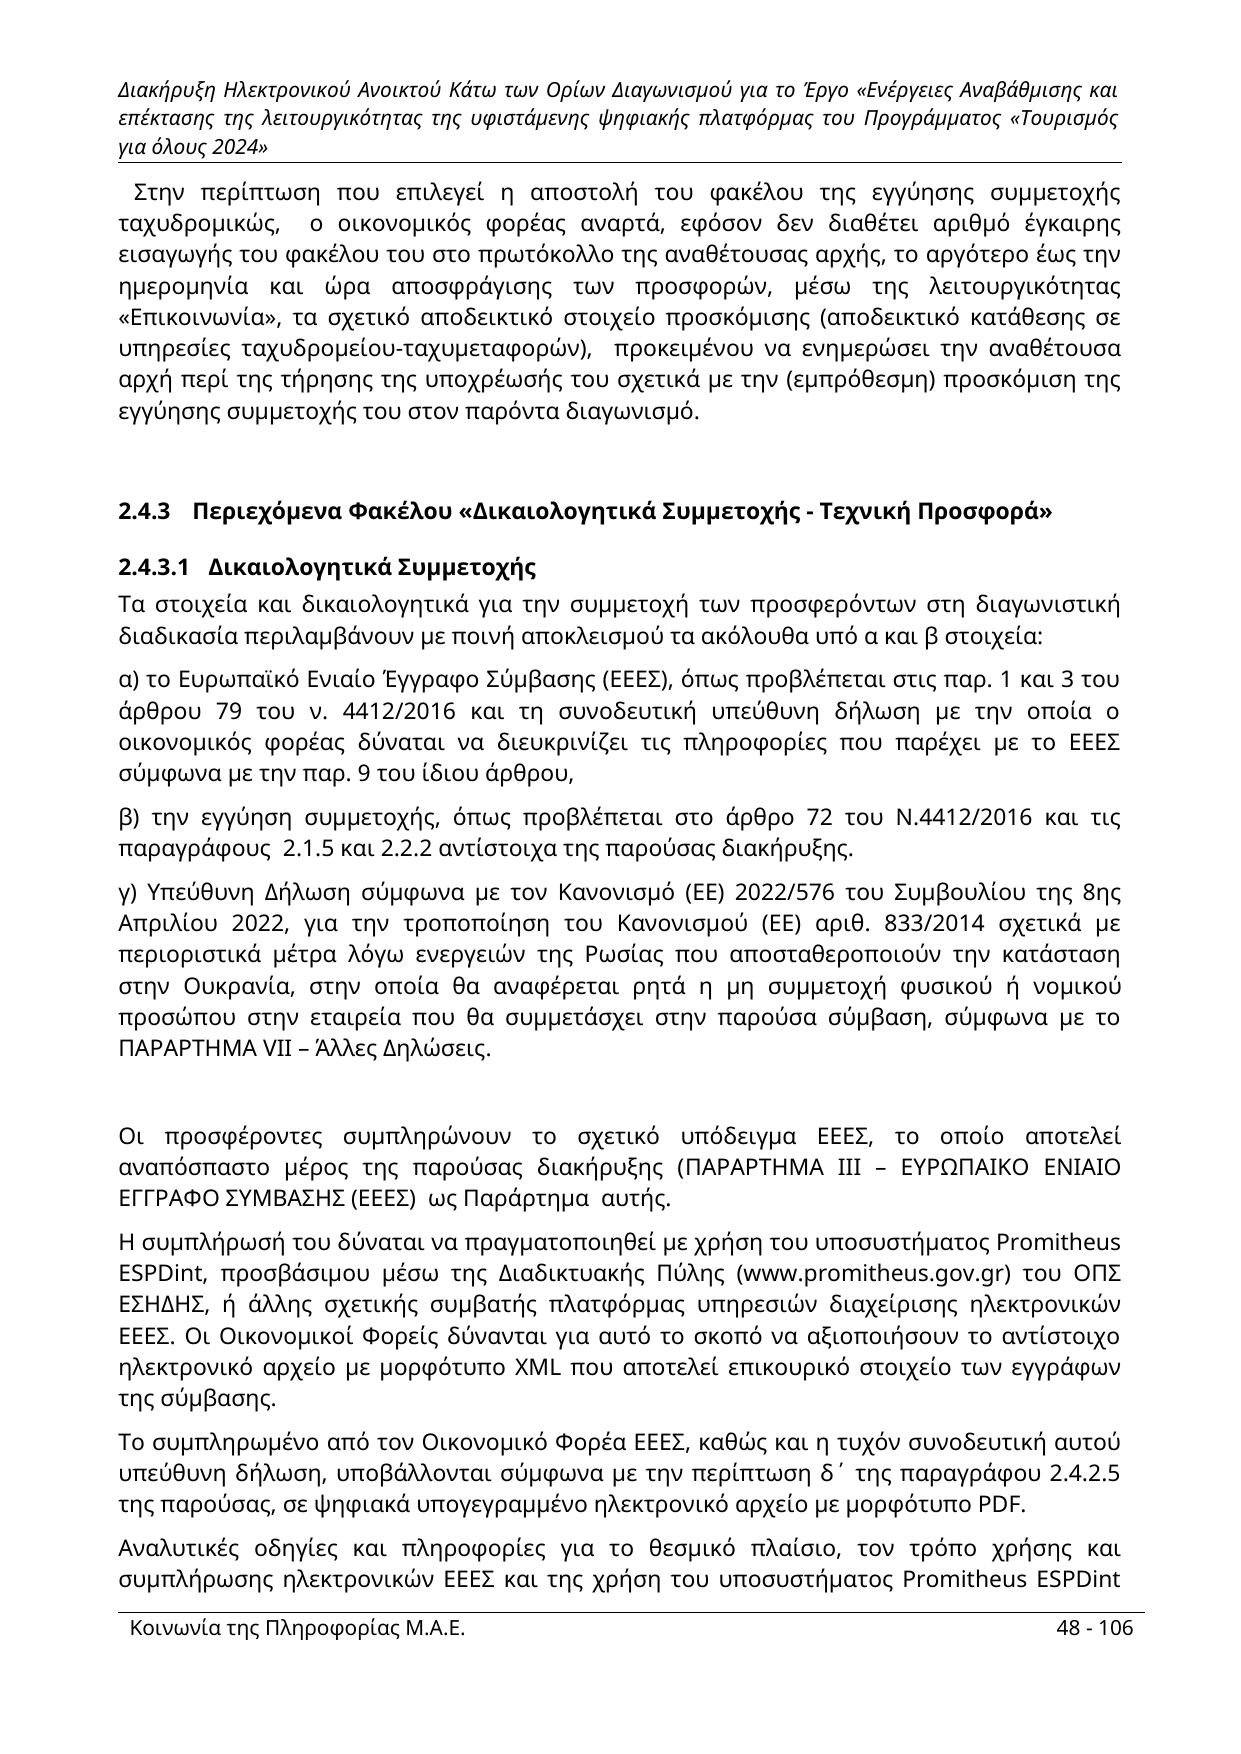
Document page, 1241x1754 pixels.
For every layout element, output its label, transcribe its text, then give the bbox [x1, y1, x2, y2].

subtitle Περιεχόμενα Φακέλου «Δικαιολογητικά Συμμετοχής - Τεχνική Προσφορά» [118, 495, 1122, 526]
subtitle Δικαιολογητικά Συμμετοχής [118, 551, 1122, 582]
text Η συμπλήρωσή του δύναται να πραγματοποιηθεί με χρήση του υποσυστήματος Promitheus ESPDint, προσβάσιμου μέσω της Διαδικτυακής Πύλης (www.promitheus.gov.gr) του ΟΠΣ ΕΣΗΔΗΣ, ή άλλης σχετικής συμβατής πλατφόρμας υπηρεσιών διαχείρισης ηλεκτρονικών ΕΕΕΣ. Οι Οικονομικοί Φορείς δύνανται για αυτό το σκοπό να αξιοποιήσουν το αντίστοιχο ηλεκτρονικό αρχείο με μορφότυπο XML που αποτελεί επικουρικό στοιχείο των εγγράφων της σύμβασης. [118, 1226, 1122, 1413]
text Οι προσφέροντες συμπληρώνουν το σχετικό υπόδειγμα ΕΕΕΣ, το οποίο αποτελεί αναπόσπαστο μέρος της παρούσας διακήρυξης (ΠΑΡΑΡΤΗΜΑ ΙΙI – ΕΥΡΩΠΑΙΚΟ ΕΝΙΑΙΟ ΕΓΓΡΑΦΟ ΣΥΜΒΑΣΗΣ (ΕΕΕΣ) ως Παράρτημα αυτής. [118, 1120, 1122, 1213]
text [118, 1532, 1122, 1595]
text Τα στοιχεία και δικαιολογητικά για την συμμετοχή των προσφερόντων στη διαγωνιστική διαδικασία περιλαμβάνουν με ποινή αποκλεισμού τα ακόλουθα υπό α και β στοιχεία: [118, 588, 1122, 651]
text α) το Ευρωπαϊκό Ενιαίο Έγγραφο Σύμβασης (ΕΕΕΣ), όπως προβλέπεται στις παρ. 1 και 3 του άρθρου 79 του ν. 4412/2016 και τη συνοδευτική υπεύθυνη δήλωση με την οποία ο οικονομικός φορέας δύναται να διευκρινίζει τις πληροφορίες που παρέχει με το ΕΕΕΣ σύμφωνα με την παρ. 9 του ίδιου άρθρου, [118, 663, 1122, 788]
text Το συμπληρωμένο από τον Οικονομικό Φορέα ΕΕΕΣ, καθώς και η τυχόν συνοδευτική αυτού υπεύθυνη δήλωση, υποβάλλονται σύμφωνα με την περίπτωση δ΄ της παραγράφου 2.4.2.5 της παρούσας, σε ψηφιακά υπογεγραμμένο ηλεκτρονικό αρχείο με μορφότυπο PDF. [118, 1426, 1122, 1520]
text Στην περίπτωση που επιλεγεί η αποστολή του φακέλου της εγγύησης συμμετοχής ταχυδρομικώς, ο οικονομικός φορέας αναρτά, εφόσον δεν διαθέτει αριθμό έγκαιρης εισαγωγής του φακέλου του στο πρωτόκολλο της αναθέτουσας αρχής, το αργότερο έως την ημερομηνία και ώρα αποσφράγισης των προσφορών, μέσω της λειτουργικότητας «Επικοινωνία», τα σχετικό αποδεικτικό στοιχείο προσκόμισης (αποδεικτικό κατάθεσης σε υπηρεσίες ταχυδρομείου-ταχυμεταφορών), προκειμένου να ενημερώσει την αναθέτουσα αρχή περί της τήρησης της υποχρέωσής του σχετικά με την (εμπρόθεσμη) προσκόμιση της εγγύησης συμμετοχής του στον παρόντα διαγωνισμό. [118, 176, 1122, 426]
text γ) Υπεύθυνη Δήλωση σύμφωνα με τον Κανονισμό (ΕΕ) 2022/576 του Συμβουλίου της 8ης Απριλίου 2022, για την τροποποίηση του Κανονισμού (ΕΕ) αριθ. 833/2014 σχετικά με περιοριστικά μέτρα λόγω ενεργειών της Ρωσίας που αποσταθεροποιούν την κατάσταση στην Ουκρανία, στην οποία θα αναφέρεται ρητά η μη συμμετοχή φυσικού ή νομικού προσώπου στην εταιρεία που θα συμμετάσχει στην παρούσα σύμβαση, σύμφωνα με το ΠΑΡΑΡΤΗΜΑ VIΙ – Άλλες Δηλώσεις. [118, 876, 1122, 1063]
text β) την εγγύηση συμμετοχής, όπως προβλέπεται στο άρθρο 72 του Ν.4412/2016 και τις παραγράφους 2.1.5 και 2.2.2 αντίστοιχα της παρούσας διακήρυξης. [118, 801, 1122, 863]
